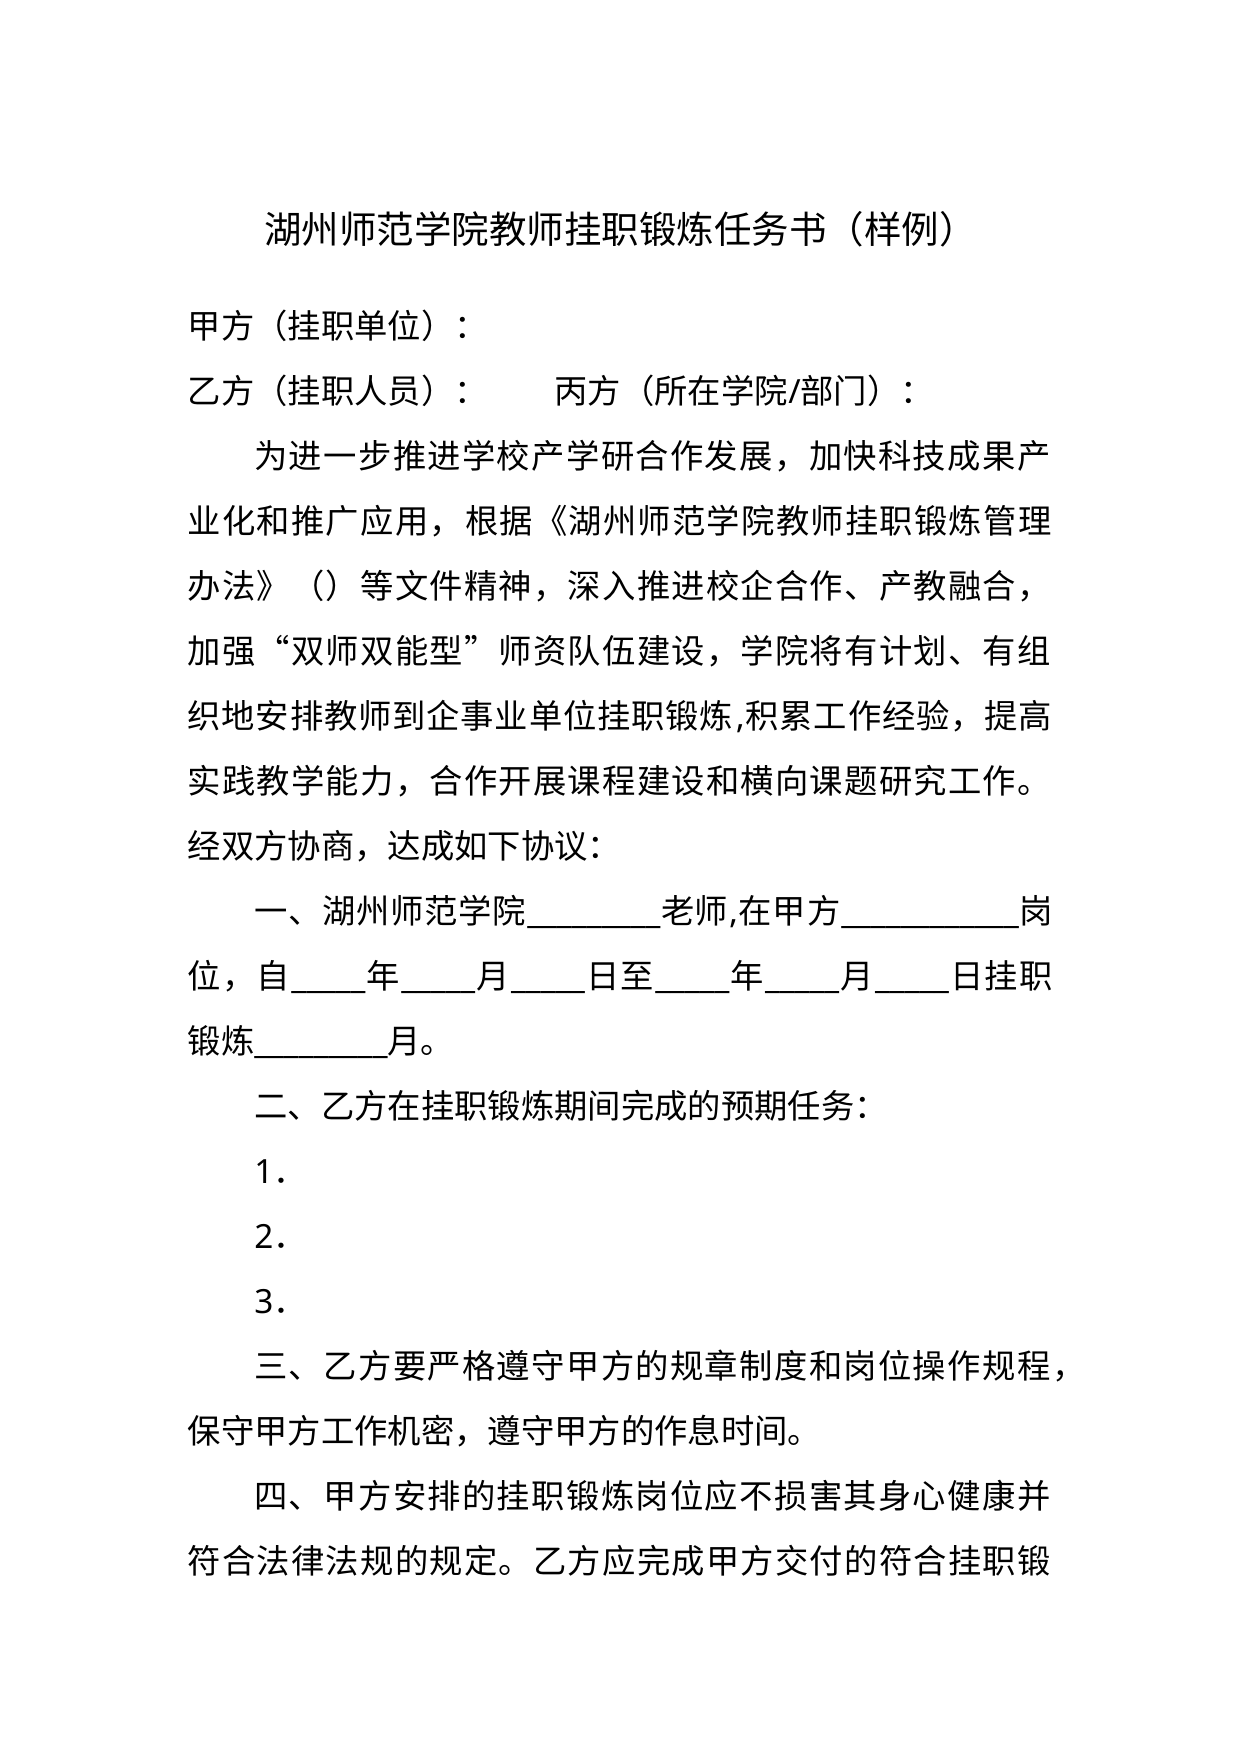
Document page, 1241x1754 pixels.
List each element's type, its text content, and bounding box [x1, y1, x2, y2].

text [187, 1462, 1053, 1592]
text 一、湖州师范学院_________老师,在甲方____________岗位，自_____年_____月_____日至_____年_____月_____日挂职锻炼_________月。 [187, 877, 1053, 1072]
text 湖州师范学院教师挂职锻炼任务书（样例） [187, 194, 1053, 259]
text 2． [187, 1202, 1053, 1267]
text 二、乙方在挂职锻炼期间完成的预期任务： [187, 1072, 1053, 1137]
text 为进一步推进学校产学研合作发展，加快科技成果产业化和推广应用，根据《湖州师范学院教师挂职锻炼管理办法》（）等文件精神，深入推进校企合作、产教融合，加强“双师双能型”师资队伍建设，学院将有计划、有组织地安排教师到企事业单位挂职锻炼,积累工作经验，提高实践教学能力，合作开展课程建设和横向课题研究工作。经双方协商，达成如下协议： [187, 422, 1053, 877]
text 甲方（挂职单位）： [187, 292, 1053, 357]
text 乙方（挂职人员）： 丙方（所在学院/部门）： [187, 357, 1053, 422]
text 3． [187, 1267, 1053, 1332]
text 三、乙方要严格遵守甲方的规章制度和岗位操作规程，保守甲方工作机密，遵守甲方的作息时间。 [187, 1332, 1053, 1462]
text 1． [187, 1137, 1053, 1202]
